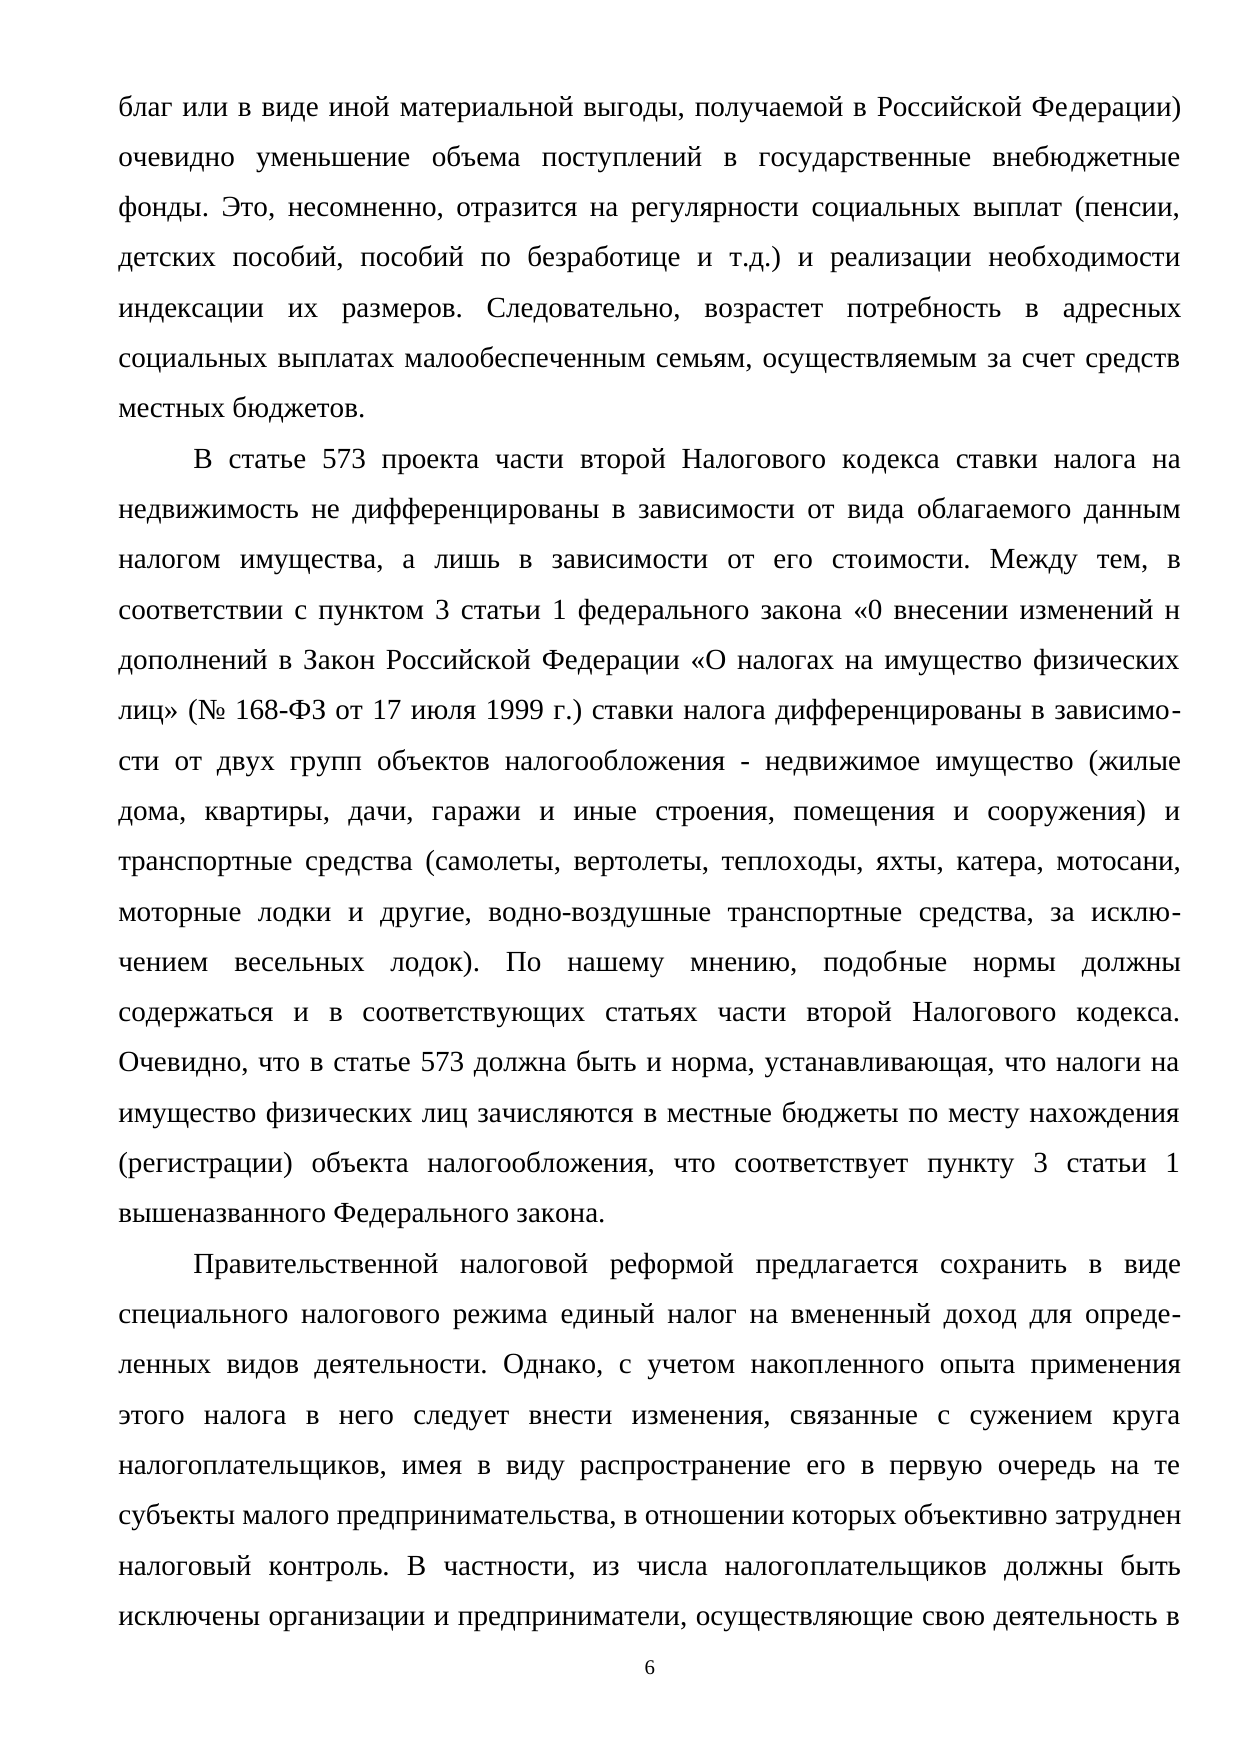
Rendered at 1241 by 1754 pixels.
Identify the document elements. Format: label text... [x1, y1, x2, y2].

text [118, 89, 1181, 424]
text В статье 573 проекта части второй Налогового кодекса ставки налога на недвижимость не дифференцированы в зависимости от вида облагаемого данным налогом имущества, а лишь в зависимости от его стоимости. Между тем, в соответствии с пунктом 3 статьи 1 федерального закона «0 внесении изменений н дополнений в Закон Российской Федерации «О налогах на имущество физических лиц» (№ 168-ФЗ от 17 июля 1999 г.) ставки налога дифференцированы в зависимости от двух групп объектов налогообложения - недвижимое имущество (жилые дома, квартиры, дачи, гаражи и иные строения, помещения и сооружения) и транспортные средства (самолеты, вертолеты, теплоходы, яхты, катера, мотосани, моторные лодки и другие, водно-воздушные транспортные средства, за исключением весельных лодок). По нашему мнению, подобные нормы должны содержаться и в соответствующих статьях части второй Налогового кодекса. Очевидно, что в статье 573 должна быть и норма, устанавливающая, что налоги на имущество физических лиц зачисляются в местные бюджеты по месту нахождения (регистрации) объекта налогообложения, что соответствует пункту 3 статьи 1 вышеназванного Федерального закона. [118, 441, 1181, 1229]
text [118, 1246, 1181, 1632]
